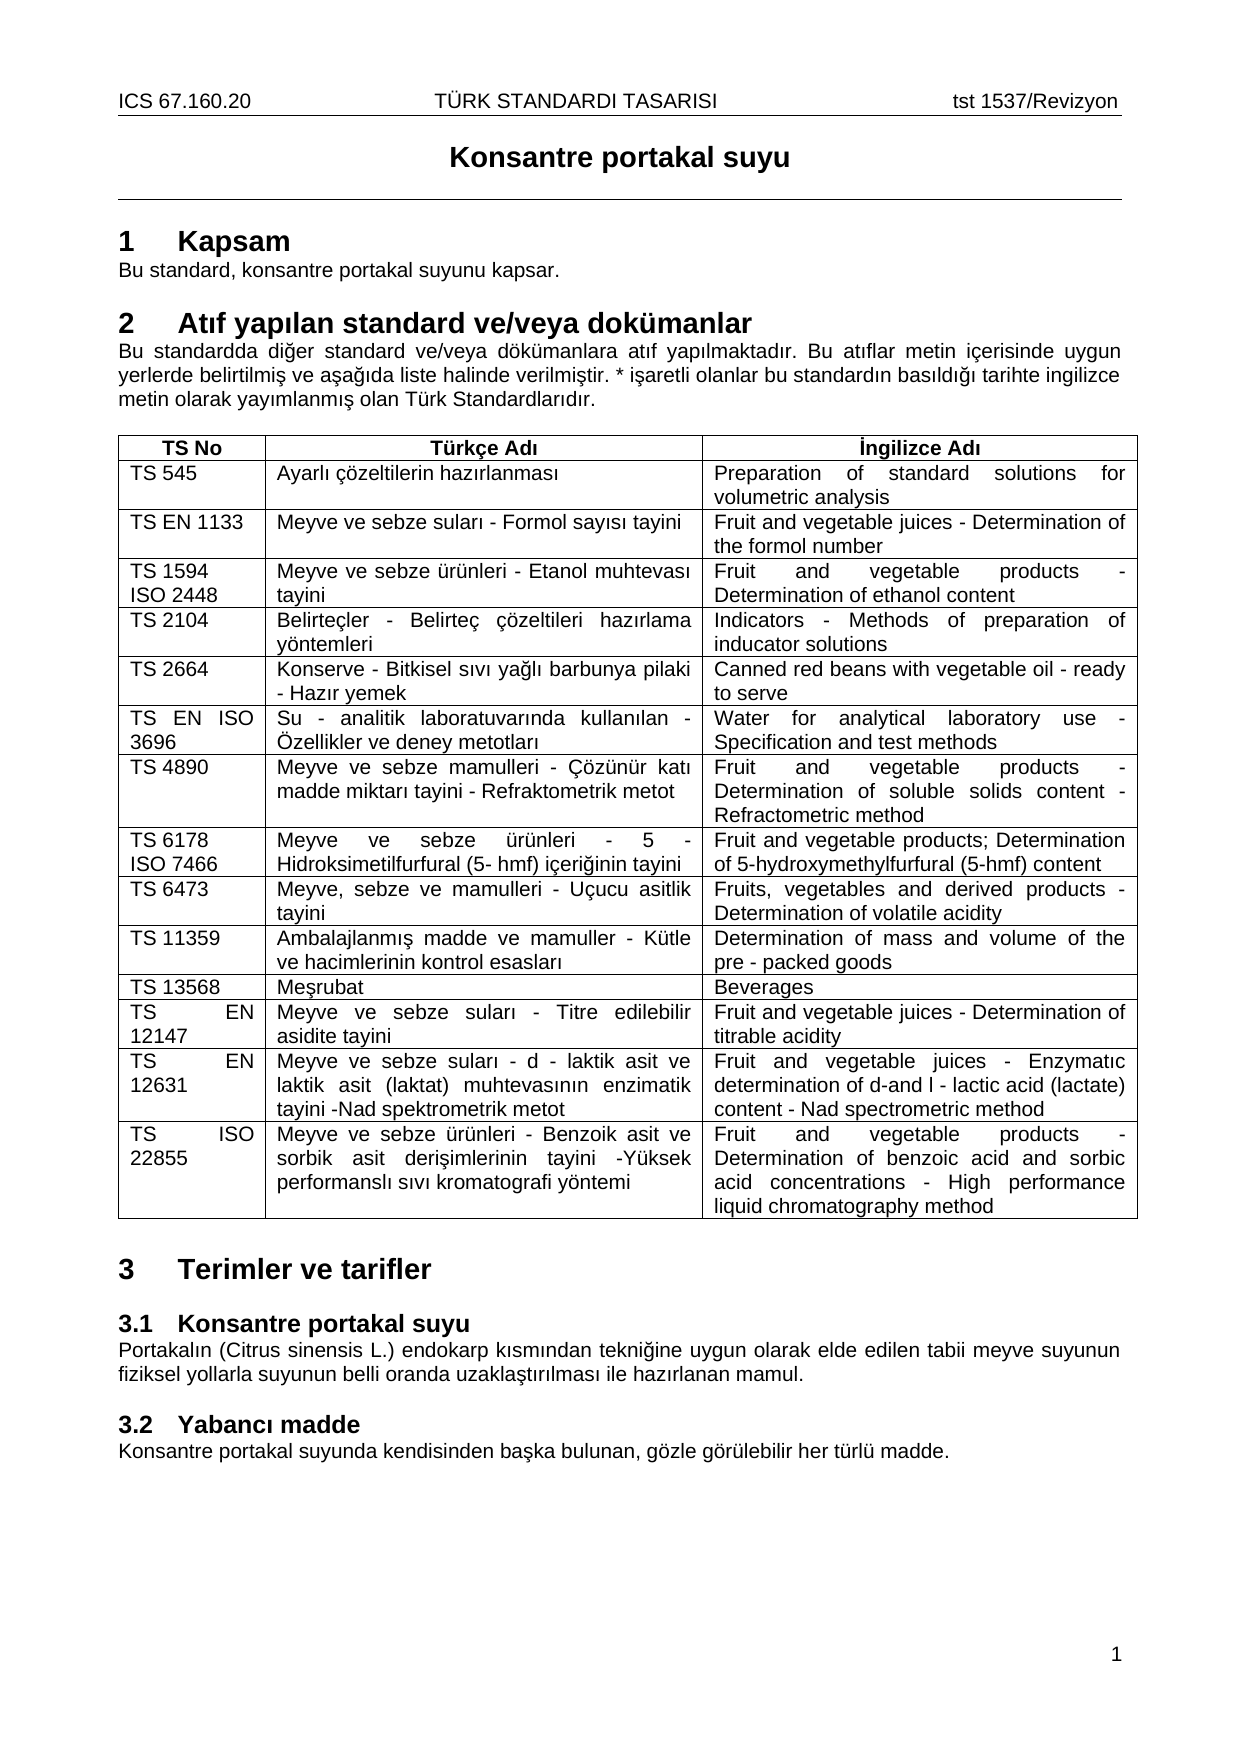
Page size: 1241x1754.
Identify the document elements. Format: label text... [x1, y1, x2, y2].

subtitle 1 Kapsam [118, 224, 1122, 258]
text Bu standardda diğer standard ve/veya dökümanlara atıf yapılmaktadır. Bu atıflar metin içerisinde uygun yerlerde belirtilmiş ve aşağıda liste halinde verilmiştir. * işaretli olanlar bu standardın basıldığı tarihte ingilizce metin olarak yayımlanmış olan Türk Standardlarıdır. [118, 339, 1122, 411]
table_cell Determination of mass and volume of the pre - packed goods [703, 926, 1137, 974]
subtitle 3 Terimler ve tarifler [118, 1252, 1122, 1286]
table_cell Water for analytical laboratory use -Specification and test methods [703, 706, 1137, 754]
text Konsantre portakal suyu [118, 140, 1122, 173]
table_cell Meyve ve sebze ürünleri - Benzoik asit ve sorbik asit derişimlerinin tayini -Yüksek performanslı sıvı kromatografi yöntemi [266, 1122, 702, 1217]
table_header İngilizce Adı [703, 436, 1137, 460]
table_cell TS 6178 ISO 7466 [119, 828, 265, 876]
subtitle Konsantre portakal suyu [118, 1309, 1122, 1338]
table_cell Indicators - Methods of preparation of inducator solutions [703, 608, 1137, 656]
table_cell Fruits, vegetables and derived products -Determination of volatile acidity [703, 877, 1137, 925]
table_cell Meyve ve sebze ürünleri - Etanol muhtevası tayini [266, 559, 702, 607]
table_cell Belirteçler - Belirteç çözeltileri hazırlama yöntemleri [266, 608, 702, 656]
table_cell TS ISO 22855 [119, 1122, 265, 1217]
table_cell TS EN 12147 [119, 1000, 265, 1048]
table_cell Konserve - Bitkisel sıvı yağlı barbunya pilaki - Hazır yemek [266, 657, 702, 705]
table_cell Fruit and vegetable products - Determination of benzoic acid and sorbic acid concentrations - High performance liquid chromatography method [703, 1122, 1137, 1217]
table_cell TS 6473 [119, 877, 265, 925]
table_cell Fruit and vegetable juices - Determination of titrable acidity [703, 1000, 1137, 1048]
subtitle 3.2 Yabancı madde [118, 1410, 1122, 1439]
table_cell Meşrubat [266, 975, 702, 999]
table_cell TS 2104 [119, 608, 265, 656]
table_cell Su - analitik laboratuvarında kullanılan -Özellikler ve deney metotları [266, 706, 702, 754]
table_cell Meyve ve sebze suları - Titre edilebilir asidite tayini [266, 1000, 702, 1048]
text Portakalın (Citrus sinensis L.) endokarp kısmından tekniğine uygun olarak elde edilen tabii meyve suyunun fiziksel yollarla suyunun belli oranda uzaklaştırılması ile hazırlanan mamul. [118, 1338, 1122, 1386]
table_cell TS EN 1133 [119, 510, 265, 558]
text Konsantre portakal suyunda kendisinden başka bulunan, gözle görülebilir her türlü madde. [118, 1439, 1122, 1463]
table_cell Fruit and vegetable products; Determination of 5-hydroxymethylfurfural (5-hmf) content [703, 828, 1137, 876]
subtitle 2 Atıf yapılan standard ve/veya dokümanlar [118, 306, 1122, 339]
table_header TS No [119, 436, 265, 460]
table_cell TS 4890 [119, 755, 265, 827]
table_cell TS 2664 [119, 657, 265, 705]
table_cell Fruit and vegetable juices - Enzymatıc determination of d-and l - lactic acid (lactate) content - Nad spectrometric method [703, 1049, 1137, 1121]
table_cell Fruit and vegetable products - Determination of soluble solids content - Refractometric method [703, 755, 1137, 827]
table_cell Meyve, sebze ve mamulleri - Uçucu asitlik tayini [266, 877, 702, 925]
table_cell TS 545 [119, 461, 265, 509]
table_cell Meyve ve sebze mamulleri - Çözünür katı madde miktarı tayini - Refraktometrik metot [266, 755, 702, 827]
table_cell Ambalajlanmış madde ve mamuller - Kütle ve hacimlerinin kontrol esasları [266, 926, 702, 974]
table_cell Fruit and vegetable juices - Determination of the formol number [703, 510, 1137, 558]
table_cell Meyve ve sebze ürünleri - 5 - Hidroksimetilfurfural (5- hmf) içeriğinin tayini [266, 828, 702, 876]
table_cell Beverages [703, 975, 1137, 999]
table_cell TS EN 12631 [119, 1049, 265, 1121]
table_cell Fruit and vegetable products - Determination of ethanol content [703, 559, 1137, 607]
table_cell TS EN ISO 3696 [119, 706, 265, 754]
table_cell TS 1594 ISO 2448 [119, 559, 265, 607]
table_cell Ayarlı çözeltilerin hazırlanması [266, 461, 702, 509]
table_cell Meyve ve sebze suları - d - laktik asit ve laktik asit (laktat) muhtevasının enzimatik tayini -Nad spektrometrik metot [266, 1049, 702, 1121]
table_cell Canned red beans with vegetable oil - ready to serve [703, 657, 1137, 705]
text Bu standard, konsantre portakal suyunu kapsar. [118, 258, 1122, 282]
table_cell Preparation of standard solutions for volumetric analysis [703, 461, 1137, 509]
table_cell Meyve ve sebze suları - Formol sayısı tayini [266, 510, 702, 558]
table_cell TS 13568 [119, 975, 265, 999]
table_cell TS 11359 [119, 926, 265, 974]
table_header Türkçe Adı [266, 436, 702, 460]
